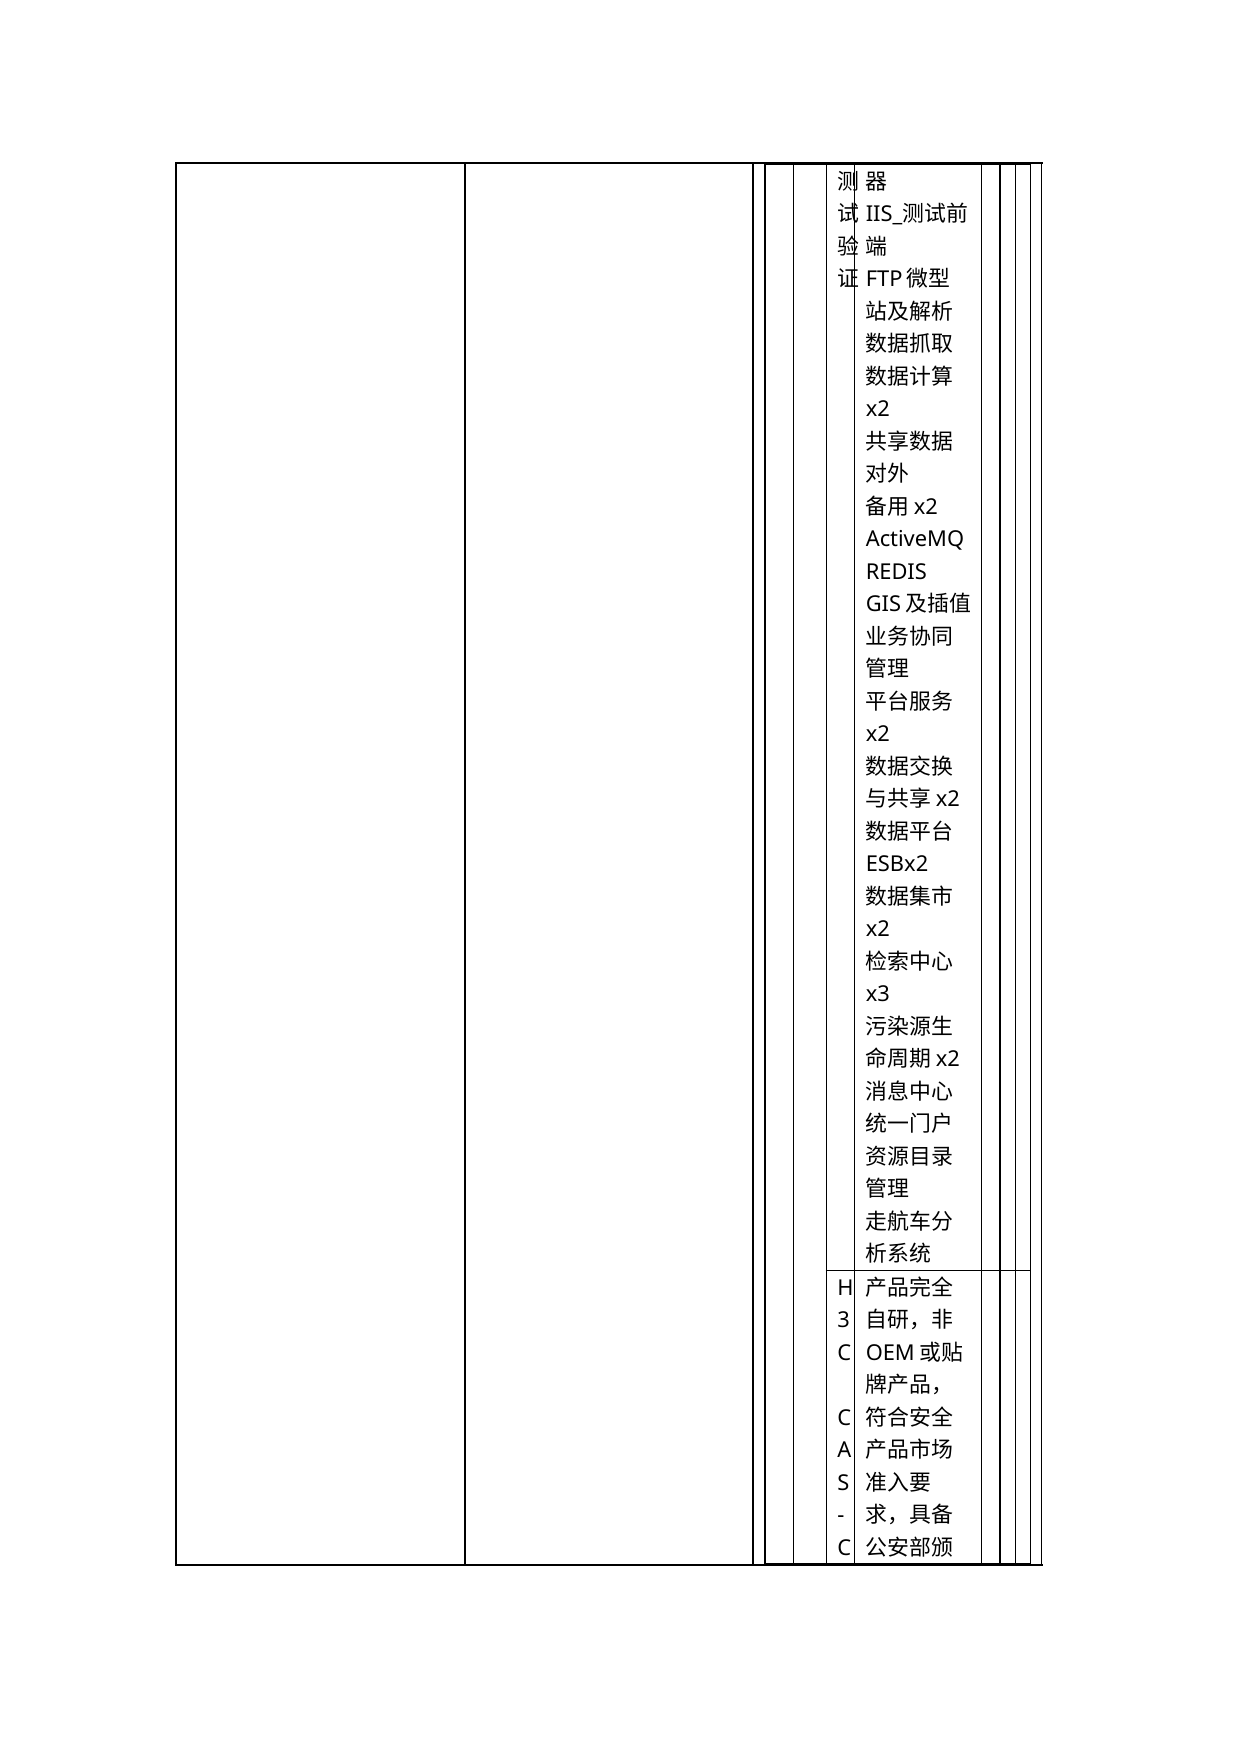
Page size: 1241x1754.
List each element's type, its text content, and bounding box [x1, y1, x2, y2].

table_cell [754, 164, 764, 1564]
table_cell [1031, 164, 1041, 1564]
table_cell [827, 1271, 854, 1563]
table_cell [855, 165, 981, 1270]
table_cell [1001, 1271, 1015, 1563]
table_cell 2 [177, 164, 464, 1564]
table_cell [982, 165, 999, 1270]
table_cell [1001, 165, 1015, 1270]
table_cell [982, 1271, 999, 1563]
table_cell [466, 164, 752, 1564]
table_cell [1016, 1271, 1030, 1563]
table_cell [1016, 165, 1030, 1270]
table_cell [766, 165, 793, 1563]
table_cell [794, 165, 826, 1563]
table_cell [855, 1271, 981, 1563]
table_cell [827, 165, 854, 1270]
